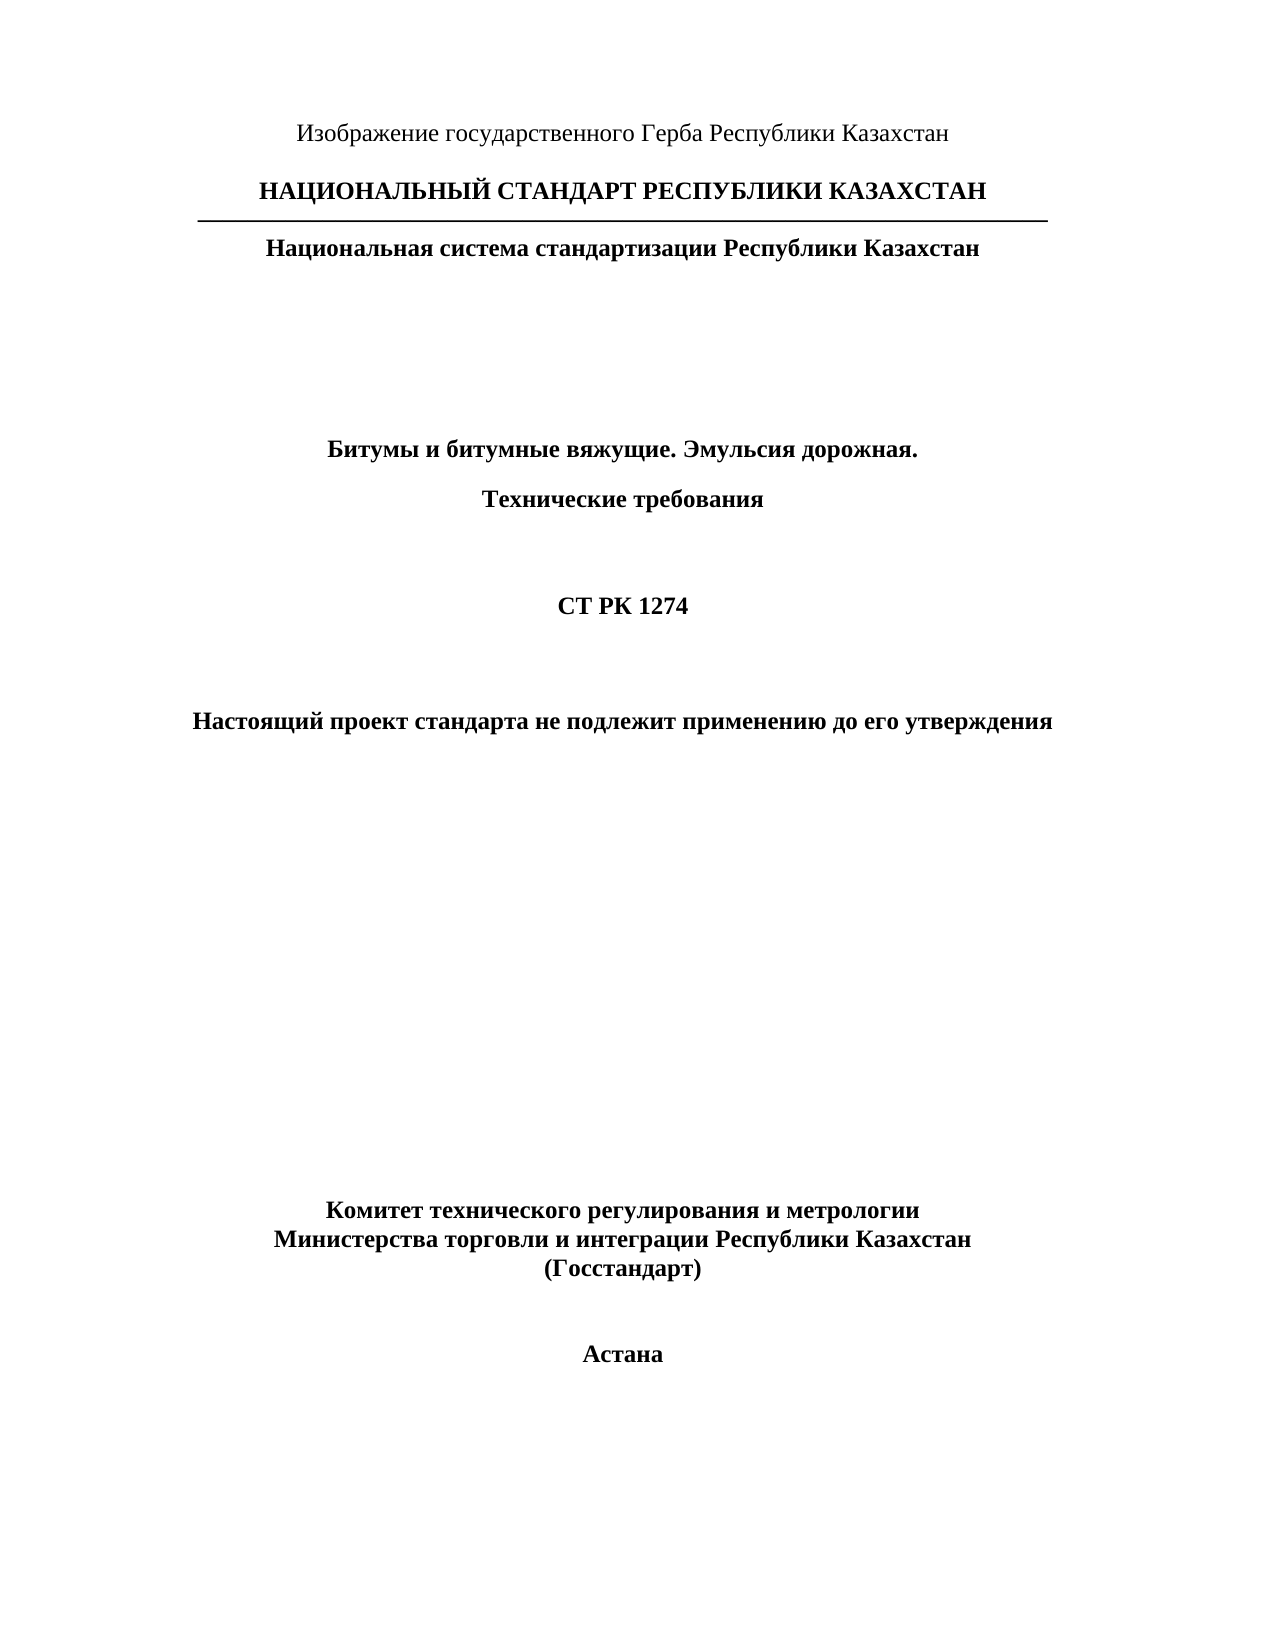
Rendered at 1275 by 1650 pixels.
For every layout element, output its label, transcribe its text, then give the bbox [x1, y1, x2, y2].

text Настоящий проект стандарта не подлежит применению до его утверждения [118, 706, 1127, 735]
text Национальная система стандартизации Республики Казахстан [118, 233, 1127, 262]
text (Госстандарт) [118, 1253, 1127, 1282]
text –––––––––––––––––––––––––––––––––––––––––––––––––––––––––––––––––––– [118, 204, 1127, 233]
text НАЦИОНАЛЬНЫЙ СТАНДАРТ РЕСПУБЛИКИ КАЗАХСТАН [118, 176, 1127, 204]
text Изображение государственного Герба Республики Казахстан [118, 118, 1127, 147]
text Министерства торговли и интеграции Республики Казахстан [118, 1224, 1127, 1253]
text Астана [118, 1339, 1127, 1368]
text Битумы и битумные вяжущие. Эмульсия дорожная. [118, 434, 1127, 463]
text СТ РК 1274 [118, 591, 1127, 620]
text Комитет технического регулирования и метрологии [118, 1196, 1127, 1224]
text Технические требования [118, 484, 1127, 513]
